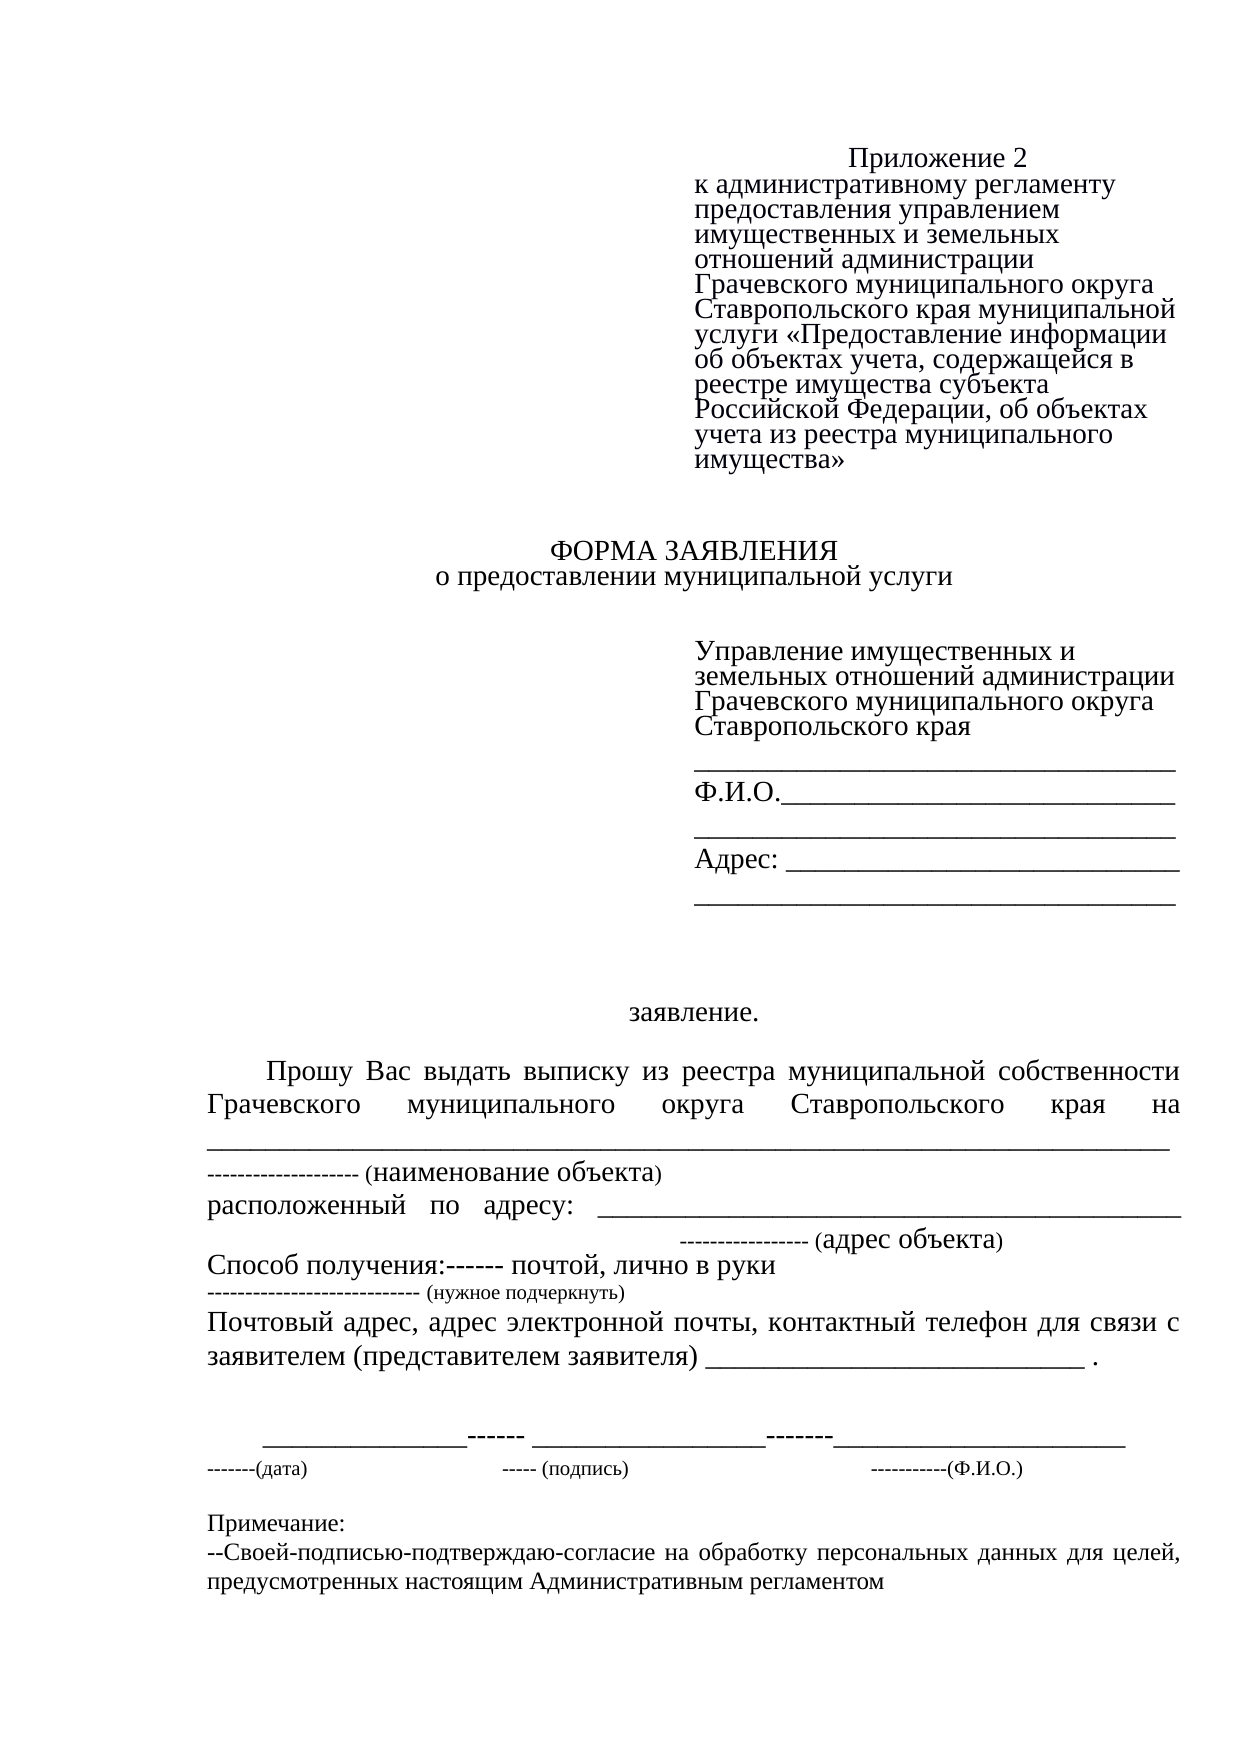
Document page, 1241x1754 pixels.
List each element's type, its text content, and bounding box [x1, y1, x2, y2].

text о предоставлении муниципальной услуги [207, 566, 1181, 591]
text ---------------------------- (нужное подчеркнуть) [207, 1279, 1181, 1304]
text _________________________________ [694, 875, 1181, 908]
text Почтовый адрес, адрес электронной почты, контактный телефон для связи с заявителем (представителем заявителя) __________________________ . [207, 1304, 1181, 1371]
text Способ получения:------ почтой, лично в руки [207, 1254, 1181, 1279]
text Примечание: [207, 1508, 1181, 1537]
text Прошу Вас выдать выписку из реестра муниципальной собственности Грачевского муниципального округа Ставропольского края на __________________________________________________________________ -------------------- (наименование объекта) [207, 1053, 1181, 1187]
text Ф.И.О.___________________________ [694, 774, 1181, 808]
text к административному регламенту предоставления управлением имущественных и земельных отношений администрации Грачевского муниципального округа Ставропольского края муниципальной услуги «Предоставление информации об объектах учета, содержащейся в реестре имущества субъекта Российской Федерации, об объектах учета из реестра муниципального имущества» [694, 174, 1181, 474]
text ФОРМА ЗАЯВЛЕНИЯ [207, 541, 1181, 566]
text Приложение 2 [694, 140, 1181, 174]
text заявление. [207, 994, 1181, 1027]
text Управление имущественных и земельных отношений администрации Грачевского муниципального округа Ставропольского края [694, 641, 1181, 741]
text -------(дата) ----- (подпись) -----------(Ф.И.О.) [207, 1456, 1181, 1480]
text ______________------ ________________-------____________________ [207, 1417, 1181, 1451]
text _________________________________ [694, 808, 1181, 841]
text _________________________________ [694, 741, 1181, 774]
text расположенный по адресу: ________________________________________ ----------------- (адрес объекта) [207, 1187, 1181, 1254]
text --Своей-подписью-подтверждаю-согласие на обработку персональных данных для целей, предусмотренных настоящим Административным регламентом [207, 1537, 1181, 1595]
text Адрес: ___________________________ [694, 841, 1181, 875]
